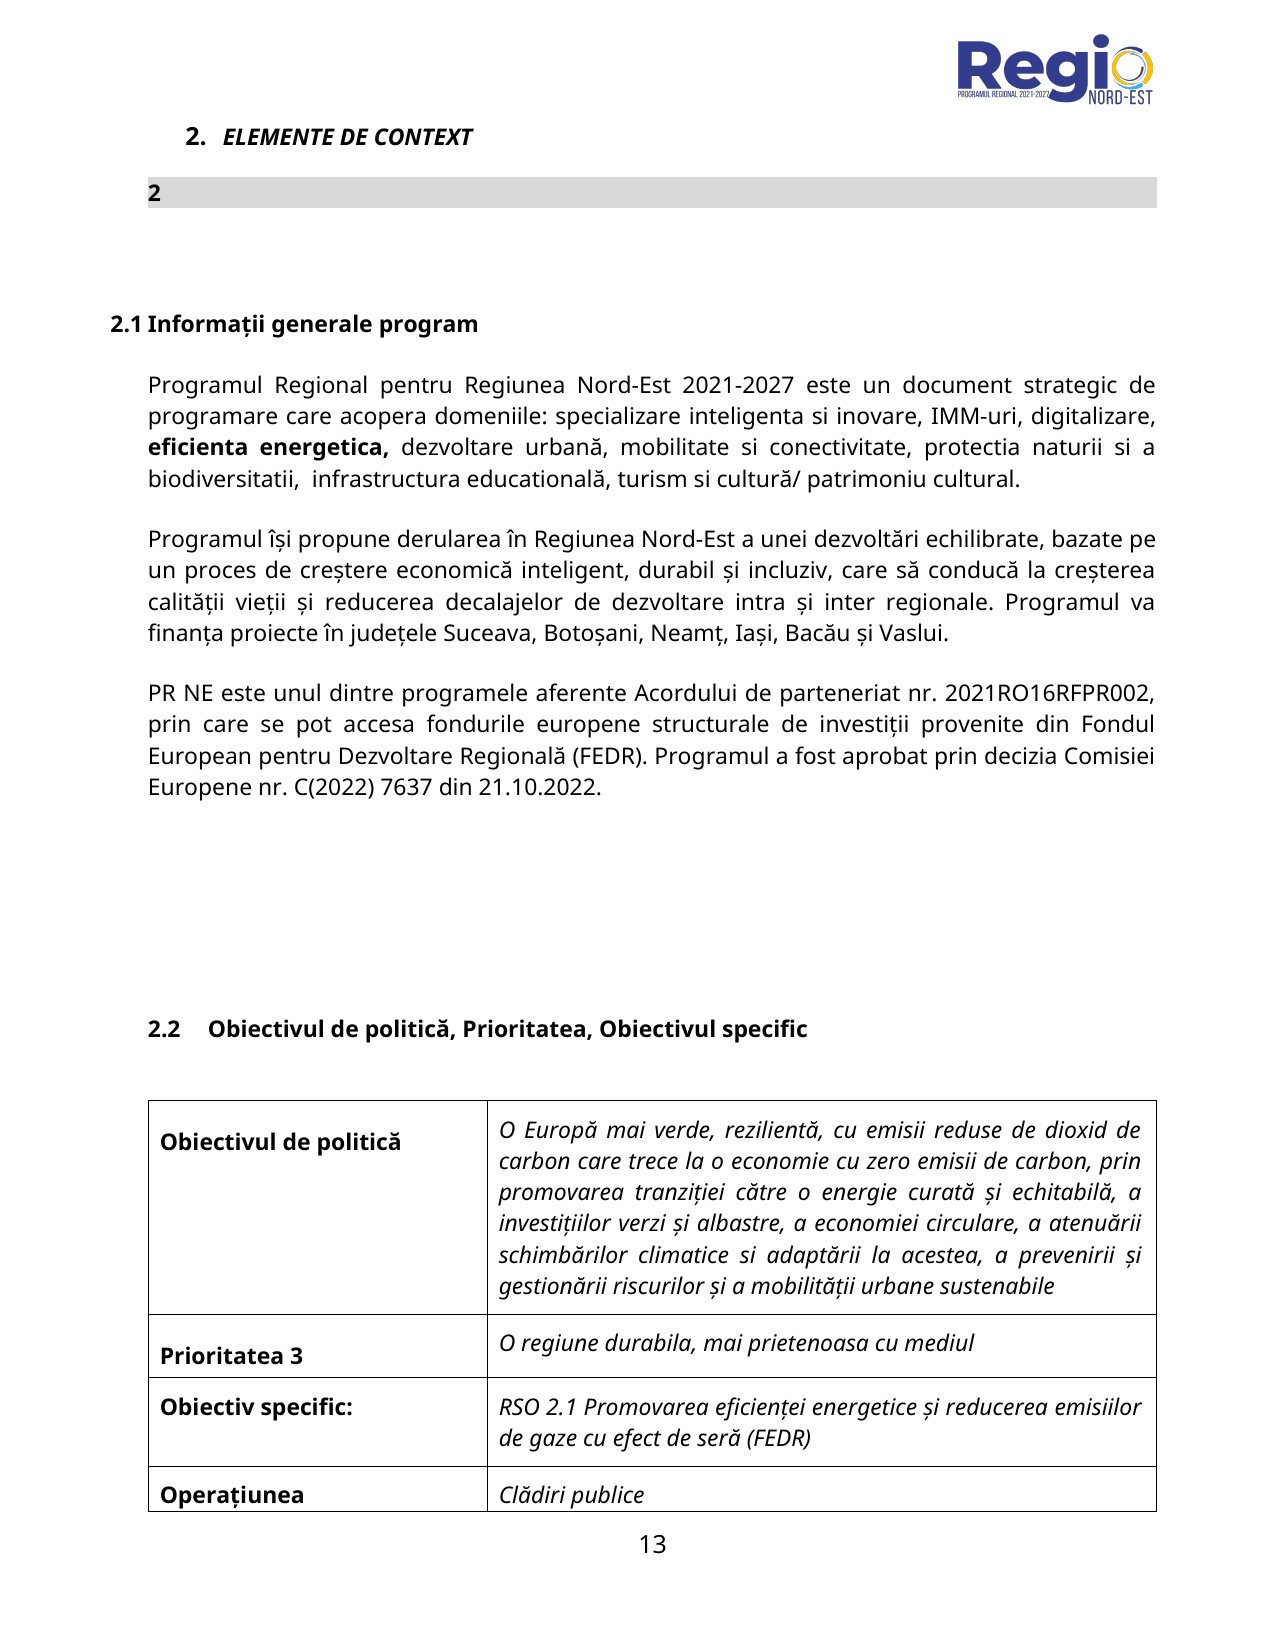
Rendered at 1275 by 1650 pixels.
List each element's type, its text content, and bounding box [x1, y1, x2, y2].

subtitle ELEMENTE DE CONTEXT [185, 118, 1157, 152]
text Programul își propune derularea în Regiunea Nord-Est a unei dezvoltări echilibrate, bazate pe un proces de creștere economică inteligent, durabil și incluziv, care să conducă la creșterea calității vieții și reducerea decalajelor de dezvoltare intra și inter regionale. Programul va finanța proiecte în județele Suceava, Botoșani, Neamț, Iași, Bacău și Vaslui. [148, 523, 1157, 648]
picture [954, 30, 1157, 109]
table_cell Obiectiv specific: [149, 1378, 487, 1466]
table_cell Operaţiunea [149, 1467, 487, 1511]
text Programul Regional pentru Regiunea Nord-Est 2021-2027 este un document strategic de programare care acopera domeniile: specializare inteligenta si inovare, IMM-uri, digitalizare, eficienta energetica, dezvoltare urbană, mobilitate si conectivitate, protectia naturii si a biodiversitatii, infrastructura educatională, turism si cultură/ patrimoniu cultural. [148, 369, 1157, 494]
table_cell RSO 2.1 Promovarea eficienței energetice și reducerea emisiilor de gaze cu efect de seră (FEDR) [488, 1378, 1156, 1466]
text PR NE este unul dintre programele aferente Acordului de parteneriat nr. 2021RO16RFPR002, prin care se pot accesa fondurile europene structurale de investiții provenite din Fondul European pentru Dezvoltare Regională (FEDR). Programul a fost aprobat prin decizia Comisiei Europene nr. C(2022) 7637 din 21.10.2022. [148, 677, 1157, 802]
table_cell Prioritatea 3 [149, 1315, 487, 1377]
table_cell O regiune durabila, mai prietenoasa cu mediul [488, 1315, 1156, 1377]
subtitle Obiectivul de politică, Prioritatea, Obiectivul specific [148, 1013, 1157, 1044]
table_header O Europă mai verde, rezilientă, cu emisii reduse de dioxid de carbon care trece la o economie cu zero emisii de carbon, prin promovarea tranziției către o energie curată și echitabilă, a investițiilor verzi și albastre, a economiei circulare, a atenuării schimbărilor climatice si adaptării la acestea, a prevenirii și gestionării riscurilor și a mobilității urbane sustenabile [488, 1101, 1156, 1314]
table_cell Clădiri publice [488, 1467, 1156, 1511]
table_header Obiectivul de politică [149, 1101, 487, 1314]
subtitle Informații generale program [110, 308, 1157, 340]
